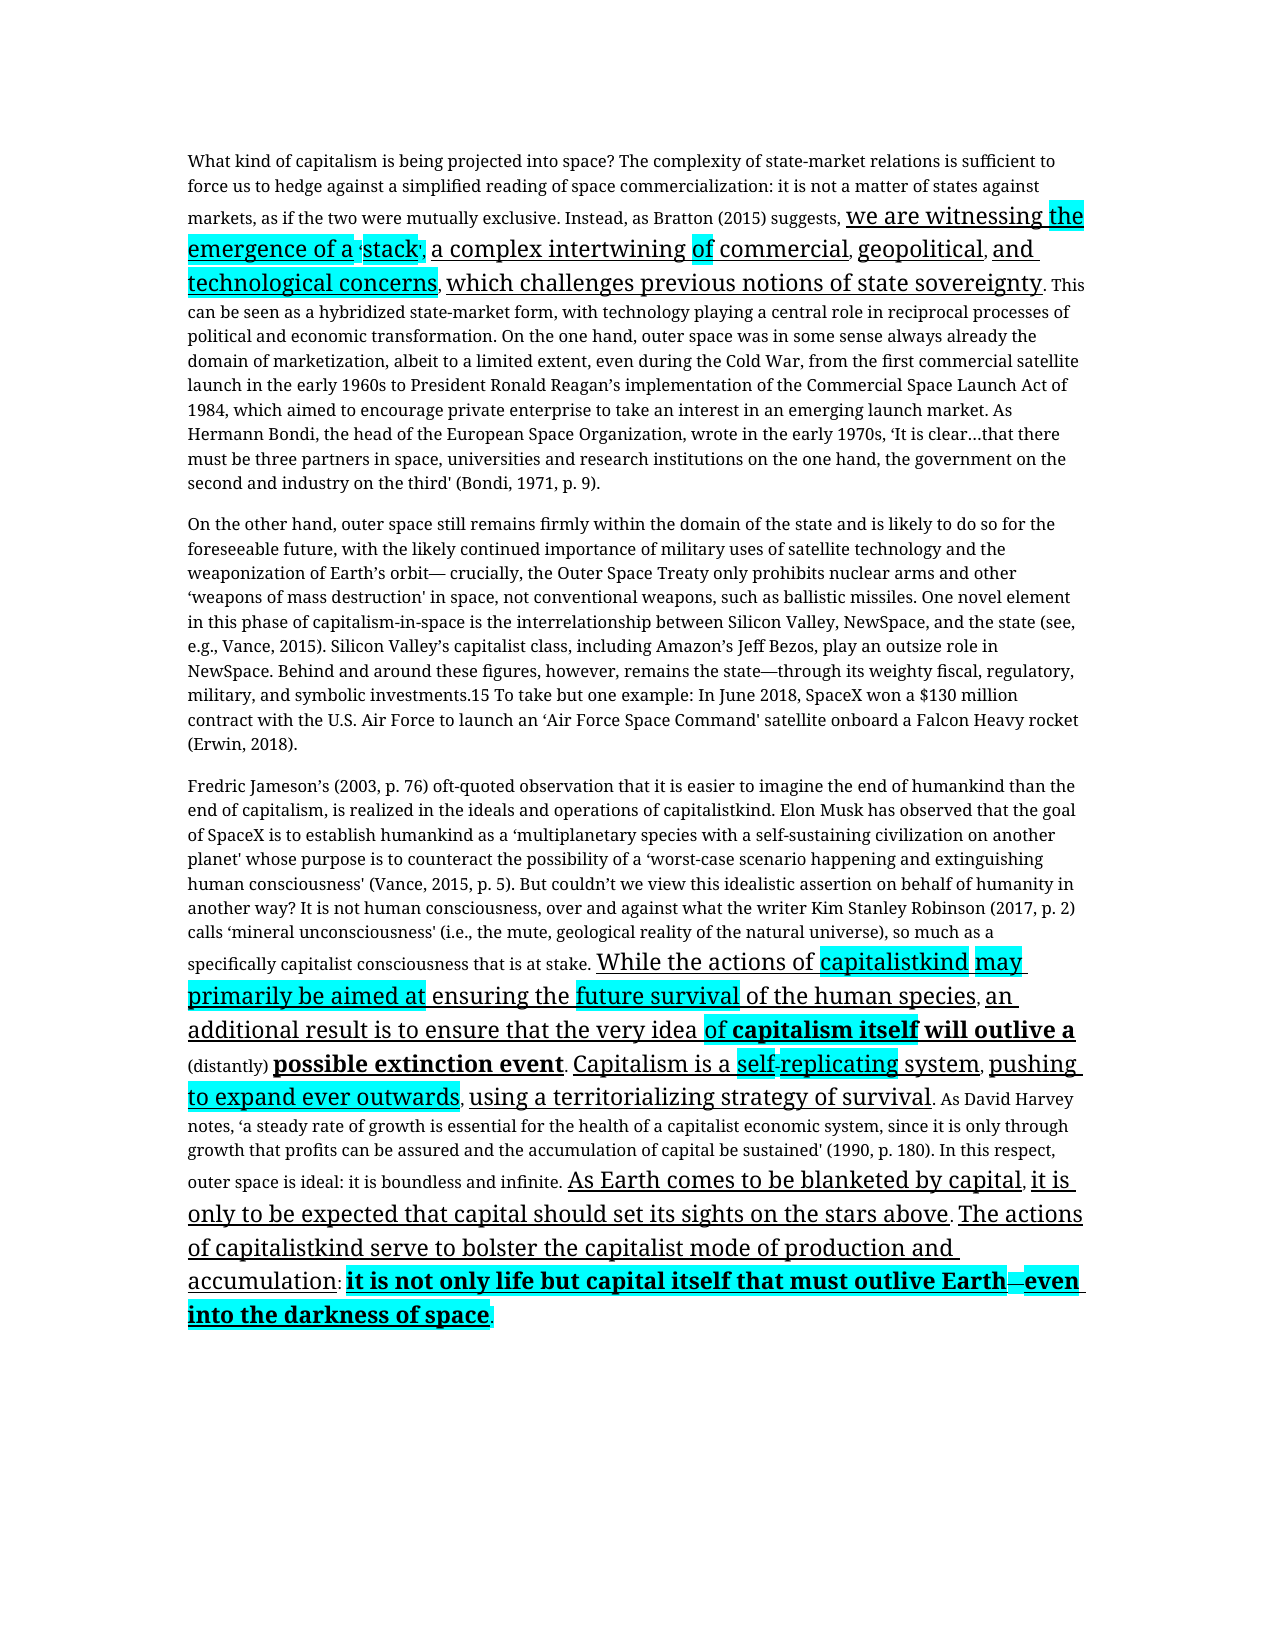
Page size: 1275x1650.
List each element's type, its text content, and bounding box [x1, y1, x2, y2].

text Fredric Jameson’s (2003, p. 76) oft-quoted observation that it is easier to imagine the end of humankind than the end of capitalism, is realized in the ideals and operations of capitalistkind. Elon Musk has observed that the goal of SpaceX is to establish humankind as a ‘multiplanetary species with a self-sustaining civilization on another planet' whose purpose is to counteract the possibility of a ‘worst-case scenario happening and extinguishing human consciousness' (Vance, 2015, p. 5). But couldn’t we view this idealistic assertion on behalf of humanity in another way? It is not human consciousness, over and against what the writer Kim Stanley Robinson (2017, p. 2) calls ‘mineral unconsciousness' (i.e., the mute, geological reality of the natural universe), so much as a specifically capitalist consciousness that is at stake. While the actions of capitalistkind may primarily be aimed at ensuring the future survival of the human species, an additional result is to ensure that the very idea of capitalism itself will outlive a (distantly) possible extinction event. Capitalism is a self-replicating system, pushing to expand ever outwards, using a territorializing strategy of survival. As David Harvey notes, ‘a steady rate of growth is essential for the health of a capitalist economic system, since it is only through growth that profits can be assured and the accumulation of capital be sustained' (1990, p. 180). In this respect, outer space is ideal: it is boundless and infinite. As Earth comes to be blanketed by capital, it is only to be expected that capital should set its sights on the stars above. The actions of capitalistkind serve to bolster the capitalist mode of production and accumulation: it is not only life but capital itself that must outlive Earth—even into the darkness of space. [187, 774, 1087, 1330]
text What kind of capitalism is being projected into space? The complexity of state-market relations is sufficient to force us to hedge against a simplified reading of space commercialization: it is not a matter of states against markets, as if the two were mutually exclusive. Instead, as Bratton (2015) suggests, we are witnessing the emergence of a ‘stack', a complex intertwining of commercial, geopolitical, and technological concerns, which challenges previous notions of state sovereignty. This can be seen as a hybridized state-market form, with technology playing a central role in reciprocal processes of political and economic transformation. On the one hand, outer space was in some sense always already the domain of marketization, albeit to a limited extent, even during the Cold War, from the first commercial satellite launch in the early 1960s to President Ronald Reagan’s implementation of the Commercial Space Launch Act of 1984, which aimed to encourage private enterprise to take an interest in an emerging launch market. As Hermann Bondi, the head of the European Space Organization, wrote in the early 1970s, ‘It is clear…that there must be three partners in space, universities and research institutions on the one hand, the government on the second and industry on the third' (Bondi, 1971, p. 9). [187, 150, 1087, 494]
text On the other hand, outer space still remains firmly within the domain of the state and is likely to do so for the foreseeable future, with the likely continued importance of military uses of satellite technology and the weaponization of Earth’s orbit— crucially, the Outer Space Treaty only prohibits nuclear arms and other ‘weapons of mass destruction' in space, not conventional weapons, such as ballistic missiles. One novel element in this phase of capitalism-in-space is the interrelationship between Silicon Valley, NewSpace, and the state (see, e.g., Vance, 2015). Silicon Valley’s capitalist class, including Amazon’s Jeff Bezos, play an outsize role in NewSpace. Behind and around these figures, however, remains the state—through its weighty fiscal, regulatory, military, and symbolic investments.15 To take but one example: In June 2018, SpaceX won a $130 million contract with the U.S. Air Force to launch an ‘Air Force Space Command' satellite onboard a Falcon Heavy rocket (Erwin, 2018). [187, 513, 1087, 756]
